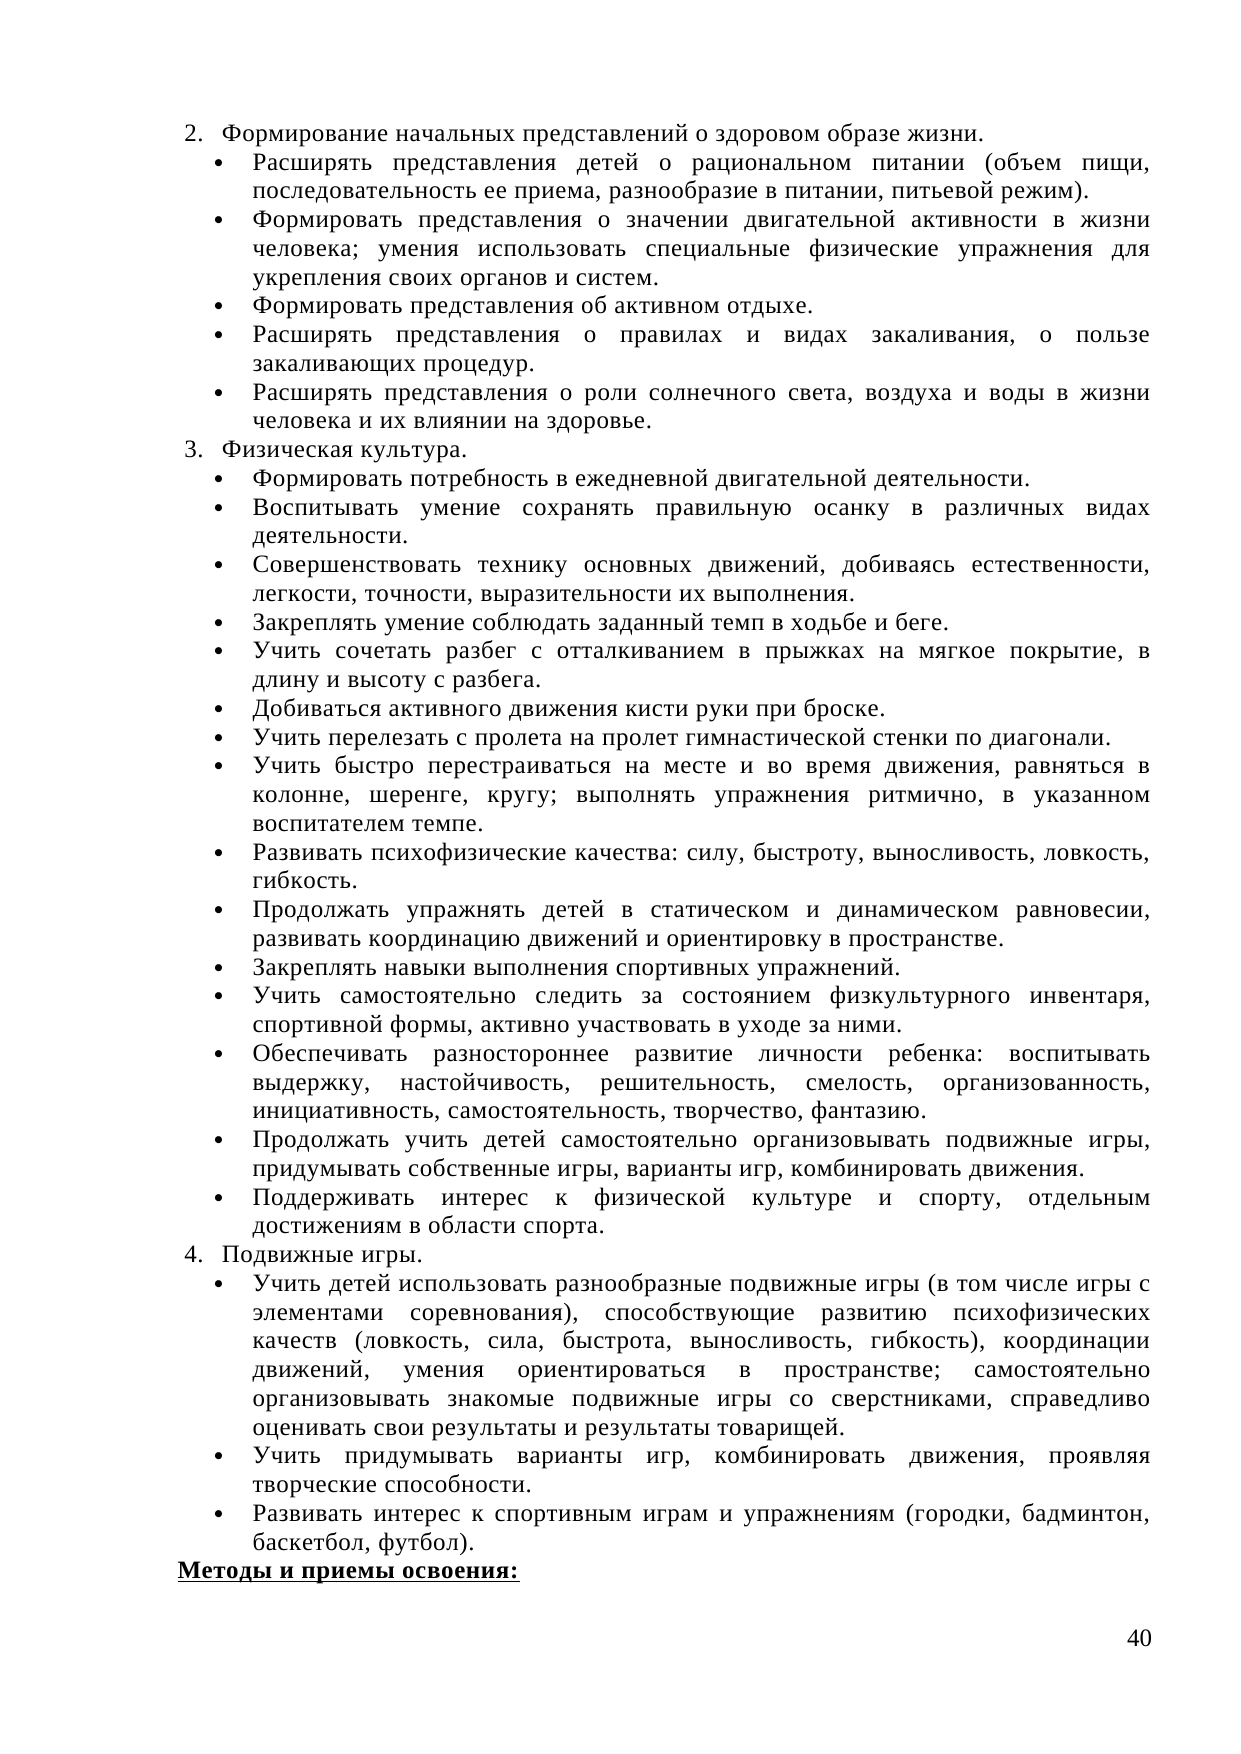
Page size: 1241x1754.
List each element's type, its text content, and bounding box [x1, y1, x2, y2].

list Расширять представления о роли солнечного света, воздуха и воды в жизни человека и их влиянии на здоровье. [215, 377, 1152, 434]
list Закреплять умение соблюдать заданный темп в ходьбе и беге. [215, 607, 1152, 636]
text Методы и приемы освоения: [177, 1556, 1152, 1584]
list Расширять представления детей о рациональном питании (объем пищи, последовательность ее приема, разнообразие в питании, питьевой режим). [215, 147, 1152, 204]
list Учить придумывать варианты игр, комбинировать движения, проявляя творческие способности. [215, 1441, 1152, 1498]
list Закреплять навыки выполнения спортивных упражнений. [215, 952, 1152, 981]
list Учить перелезать с пролета на пролет гимнастической стенки по диагонали. [215, 722, 1152, 751]
list Развивать интерес к спортивным играм и упражнениям (городки, бадминтон, баскетбол, футбол). [215, 1498, 1152, 1556]
list Физическая культура. [184, 434, 1152, 463]
list Учить быстро перестраиваться на месте и во время движения, равняться в колонне, шеренге, кругу; выполнять упражнения ритмично, в указанном воспитателем темпе. [215, 751, 1152, 837]
list Совершенствовать технику ocновных движений, добиваясь естественности, легкости, точности, выразительности их выполнения. [215, 549, 1152, 607]
list Продолжать учить детей самостоятельно организовывать подвижные игры, придумывать собственные игры, варианты игр, комбинировать движения. [215, 1124, 1152, 1182]
list Поддерживать интерес к физической культуре и спорту, отдельным достижениям в области спорта. [215, 1182, 1152, 1239]
list Обеспечивать разностороннее развитие личности ребенка: воспитывать выдержку, настойчивость, решительность, смелость, организованность, инициативность, самостоятельность, творчество, фантазию. [215, 1038, 1152, 1124]
list Формировать представления об активном отдыхе. [215, 291, 1152, 319]
list Формирование начальных представлений о здоровом образе жизни. [184, 118, 1152, 147]
list Учить сочетать разбег с отталкиванием в прыжках на мягкое покрытие, в длину и высоту с разбега. [215, 636, 1152, 693]
list Продолжать упражнять детей в статическом и динамическом равновесии, развивать координацию движений и ориентировку в пространстве. [215, 894, 1152, 952]
list Подвижные игры. [184, 1239, 1152, 1268]
list Учить детей использовать разнообразные подвижные игры (в том числе игры с элементами соревнования), способствующие развитию психофизических качеств (ловкость, сила, быстрота, выносливость, гибкость), координации движений, умения ориентироваться в пространстве; самостоятельно организовывать знакомые подвижные игры со сверстниками, справедливо оценивать свои результаты и результаты товарищей. [215, 1268, 1152, 1441]
list Развивать психофизические качества: силу, быстроту, выносливость, ловкость, гибкость. [215, 837, 1152, 894]
list Учить самостоятельно следить за состоянием физкультурного инвентаря, спортивной формы, активно участвовать в уходе за ними. [215, 981, 1152, 1038]
list Формировать представления о значении двигательной активности в жизни человека; умения использовать специальные физические упражнения для укрепления своих органов и систем. [215, 204, 1152, 291]
list Воспитывать умение сохранять правильную осанку в различных видах деятельности. [215, 492, 1152, 549]
list Расширять представления о правилах и видах закаливания, о пользе закаливающих процедур. [215, 319, 1152, 377]
list Формировать потребность в ежедневной двигательной деятельности. [215, 463, 1152, 492]
list Добиваться активного движения кисти руки при броске. [215, 693, 1152, 722]
